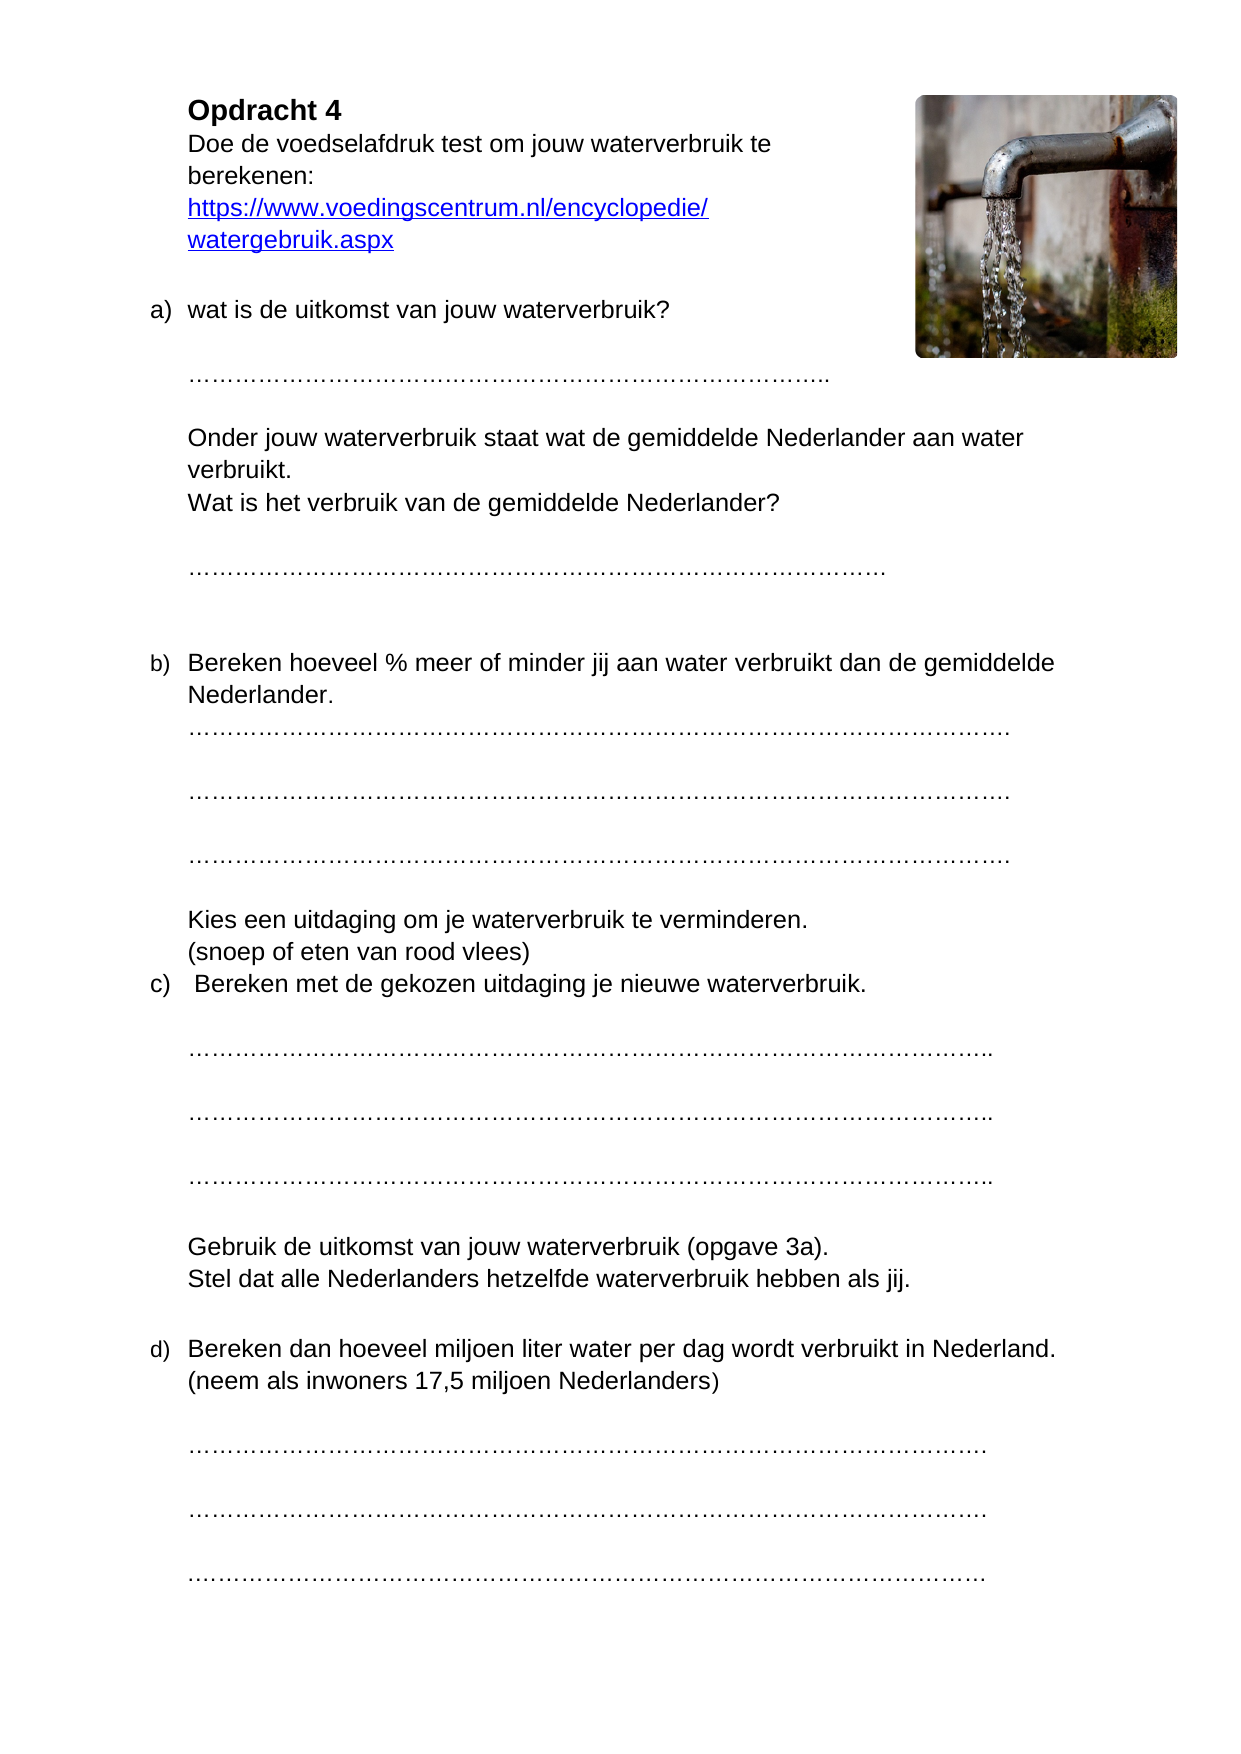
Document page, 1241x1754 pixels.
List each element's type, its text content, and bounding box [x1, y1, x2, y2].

list ………………………………………………………………………………………….. [187, 1159, 1100, 1191]
text Gebruik de uitkomst van jouw waterverbruik (opgave 3a). [187, 1229, 1240, 1261]
list ………………………………………………………………………………………….. [187, 1031, 1100, 1063]
list Onder jouw waterverbruik staat wat de gemiddelde Nederlander aan water verbruikt. [187, 421, 1100, 485]
list ………………………………………………………………………………………….. [187, 1095, 1100, 1127]
picture [914, 94, 1177, 357]
list (snoep of eten van rood vlees) [187, 934, 1100, 967]
list ……………………………………………………………………………… [187, 549, 1100, 582]
list Bereken met de gekozen uitdaging je nieuwe waterverbruik. [150, 967, 1100, 999]
text Doe de voedselafdruk test om jouw waterverbruik te berekenen: [187, 126, 914, 191]
text https://www.voedingscentrum.nl/encyclopedie/watergebruik.aspx [187, 191, 914, 255]
text Opdracht 4 [187, 94, 914, 126]
list ……………………………………………………………………………………………. [187, 774, 1100, 806]
list Kies een uitdaging om je waterverbruik te verminderen. [187, 902, 1100, 934]
list ……………………………………………………………………………………………. [187, 710, 1100, 742]
text Stel dat alle Nederlanders hetzelfde waterverbruik hebben als jij. [187, 1261, 1240, 1293]
list .………………………………………………………………………………………… [187, 1556, 1100, 1588]
list Wat is het verbruik van de gemiddelde Nederlander? [187, 485, 1100, 517]
list ……………………………………………………………………….. [187, 357, 1100, 389]
list Bereken dan hoeveel miljoen liter water per dag wordt verbruikt in Nederland. (neem als inwoners 17,5 miljoen Nederlanders) [150, 1332, 1100, 1396]
list wat is de uitkomst van jouw waterverbruik? [150, 293, 914, 325]
list ……………………………………………………………………………………………. [187, 838, 1100, 870]
list …………………………………………………………………………………………. [187, 1428, 1100, 1460]
list Bereken hoeveel % meer of minder jij aan water verbruikt dan de gemiddelde Nederlander. [150, 646, 1100, 710]
list …………………………………………………………………………………………. [187, 1492, 1100, 1524]
